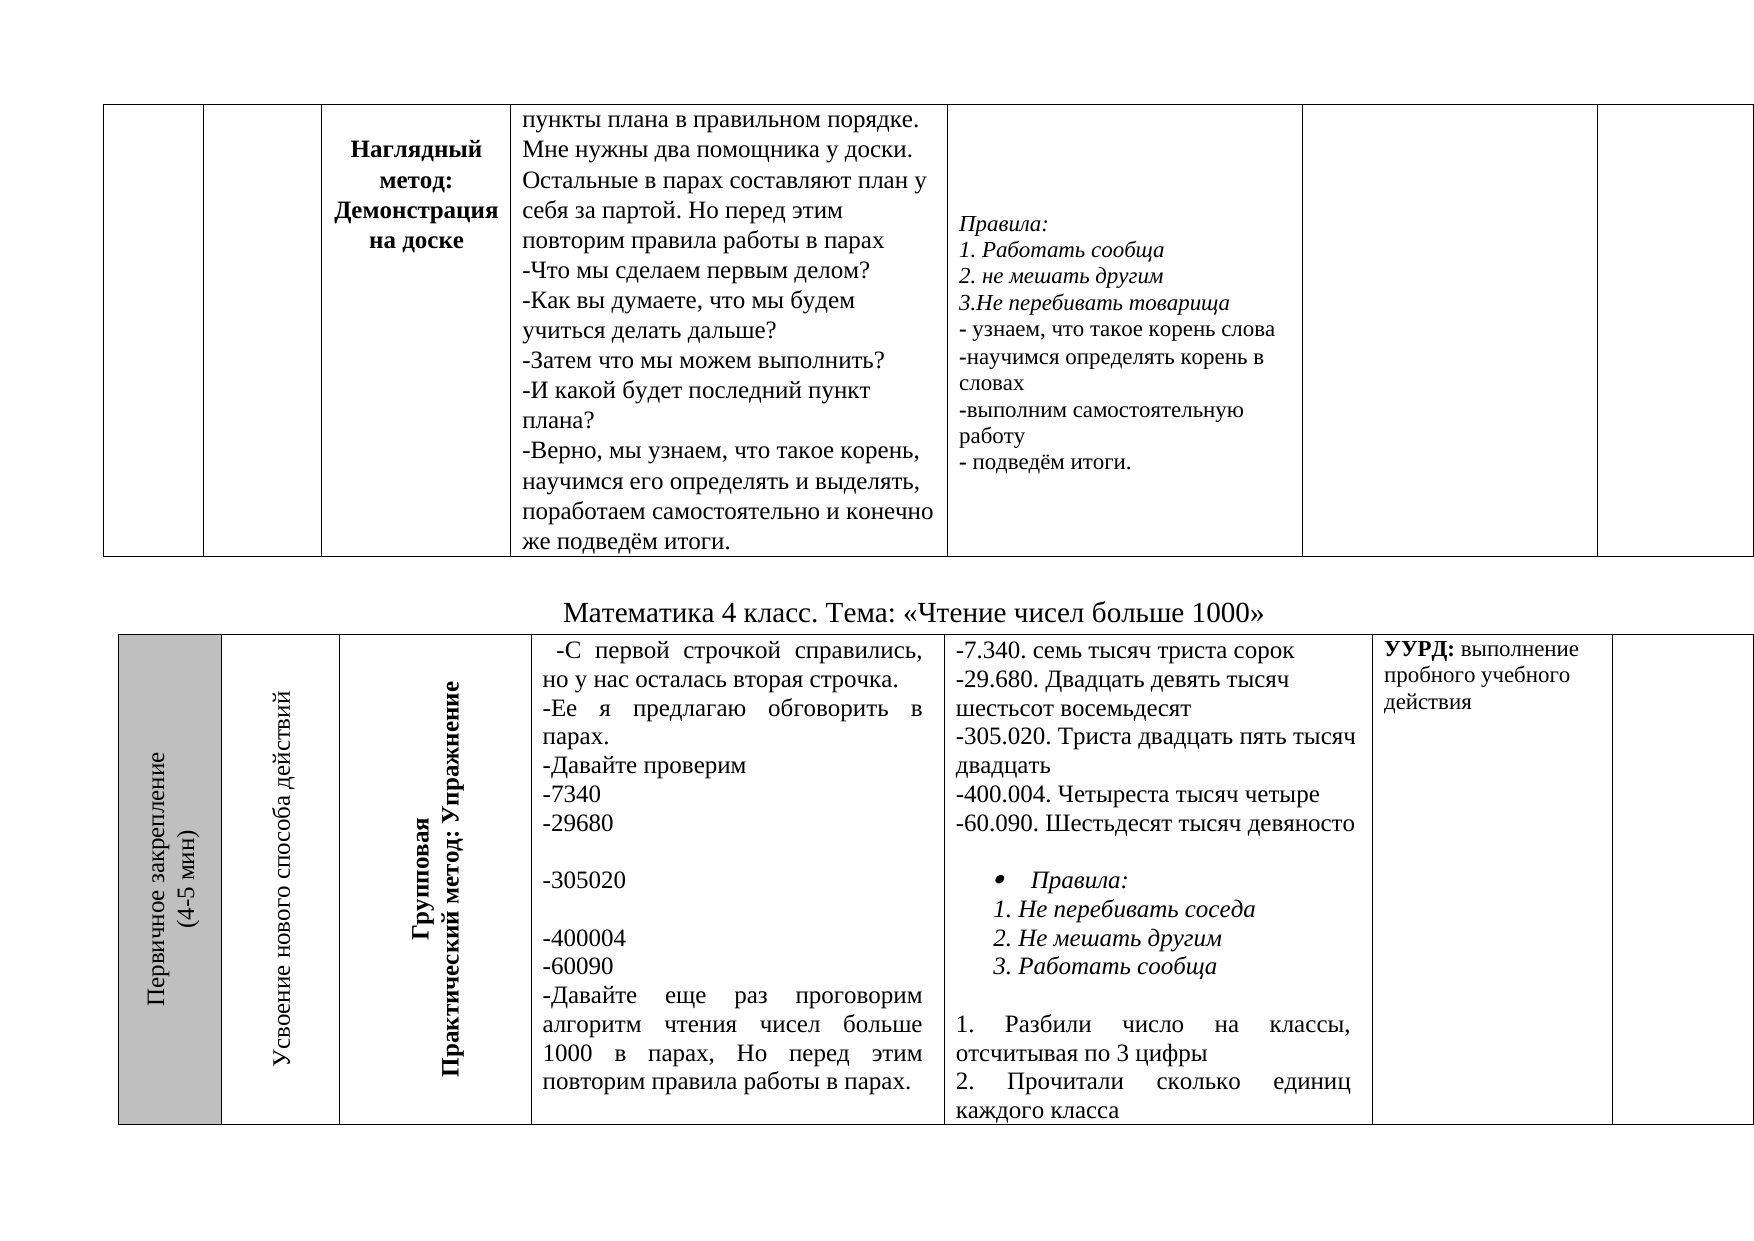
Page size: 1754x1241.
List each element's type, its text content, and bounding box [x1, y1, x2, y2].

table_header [322, 105, 510, 556]
table_header Групповая Практический метод: Упражнение [340, 635, 531, 1124]
table_header -С первой строчкой справились, но у нас осталась вторая строчка. -Ее я предлагаю обговорить в парах. -Давайте проверим -7340 -29680 -305020 -400004 -60090 -Давайте еще раз проговорим алгоритм чтения чисел больше 1000 в парах, Но перед этим повторим правила работы в парах. [532, 635, 944, 1124]
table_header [948, 105, 1302, 556]
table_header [1598, 105, 1753, 556]
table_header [1303, 105, 1597, 556]
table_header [511, 105, 947, 556]
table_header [104, 105, 203, 556]
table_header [204, 105, 321, 556]
table_header -7.340. семь тысяч триста сорок -29.680. Двадцать девять тысяч шестьсот восемьдесят -305.020. Триста двадцать пять тысяч двадцать -400.004. Четыреста тысяч четыре -60.090. Шестьдесят тысяч девяносто Правила: 1. Не перебивать соседа 2. Не мешать другим 3. Работать сообща 1. Разбили число на классы, отсчитывая по 3 цифры 2. Прочитали сколько единиц каждого класса [945, 635, 1372, 1124]
table_header Усвоение нового способа действий [222, 635, 339, 1124]
table_header УУРД: выполнение пробного учебного действия [1373, 635, 1612, 1124]
table_header Первичное закрепление (4-5 мин) [119, 635, 221, 1124]
table_header [1613, 635, 1753, 1124]
text Математика 4 класс. Тема: «Чтение чисел больше 1000» [118, 596, 1636, 629]
